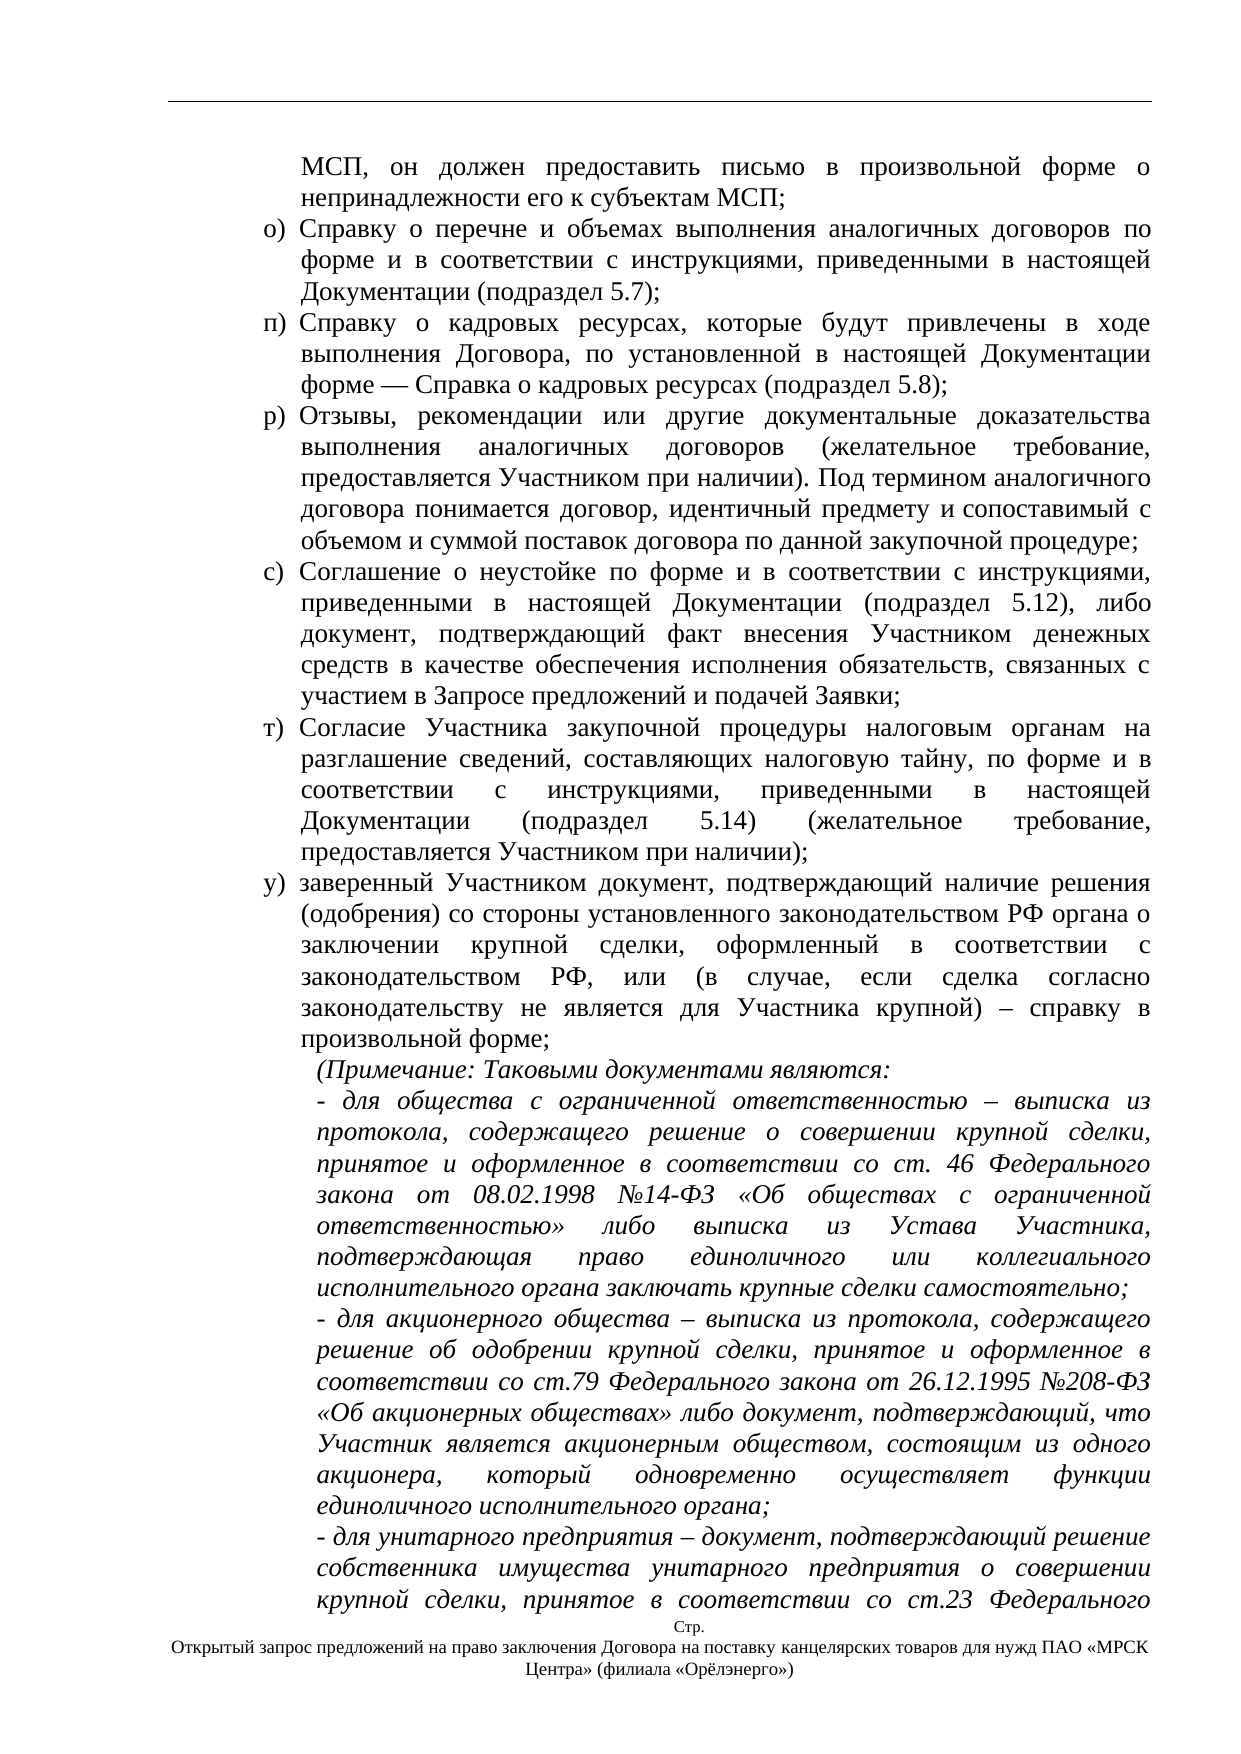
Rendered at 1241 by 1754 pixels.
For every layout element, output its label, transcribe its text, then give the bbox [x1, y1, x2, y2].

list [316, 1520, 1152, 1614]
list Согласие Участника закупочной процедуры налоговым органам на разглашение сведений, составляющих налоговую тайну, по форме и в соответствии с инструкциями, приведенными в настоящей Документации (подраздел 5.14) (желательное требование, предоставляется Участником при наличии); [263, 711, 1152, 866]
list (Примечание: Таковыми документами являются: [316, 1053, 1152, 1084]
list Справку о перечне и объемах выполнения аналогичных договоров по форме и в соответствии с инструкциями, приведенными в настоящей Документации (подраздел 5.7); [263, 212, 1152, 306]
list Справку о кадровых ресурсах, которые будут привлечены в ходе выполнения Договора, по установленной в настоящей Документации форме — Справка о кадровых ресурсах (подраздел 5.8); [263, 306, 1152, 399]
list Соглашение о неустойке по форме и в соответствии с инструкциями, приведенными в настоящей Документации (подраздел 5.12), либо документ, подтверждающий факт внесения Участником денежных средств в качестве обеспечения исполнения обязательств, связанных с участием в Запросе предложений и подачей Заявки; [263, 555, 1152, 711]
list заверенный Участником документ, подтверждающий наличие решения (одобрения) со стороны установленного законодательством РФ органа о заключении крупной сделки, оформленный в соответствии с законодательством РФ, или (в случае, если сделка согласно законодательству не является для Участника крупной) – справку в произвольной форме; [263, 866, 1152, 1053]
list - для общества с ограниченной ответственностью – выписка из протокола, содержащего решение о совершении крупной сделки, принятое и оформленное в соответствии со ст. 46 Федерального закона от 08.02.1998 №14-ФЗ «Об обществах с ограниченной ответственностью» либо выписка из Устава Участника, подтверждающая право единоличного или коллегиального исполнительного органа заключать крупные сделки самостоятельно; [316, 1084, 1152, 1302]
list - для акционерного общества – выписка из протокола, содержащего решение об одобрении крупной сделки, принятое и оформленное в соответствии со ст.79 Федерального закона от 26.12.1995 №208-ФЗ «Об акционерных обществах» либо документ, подтверждающий, что Участник является акционерным обществом, состоящим из одного акционера, который одновременно осуществляет функции единоличного исполнительного органа; [316, 1302, 1152, 1520]
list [263, 150, 1152, 212]
list Отзывы, рекомендации или другие документальные доказательства выполнения аналогичных договоров (желательное требование, предоставляется Участником при наличии). Под термином аналогичного договора понимается договор, идентичный предмету и сопоставимый с объемом и суммой поставок договора по данной закупочной процедуре; [263, 399, 1152, 555]
